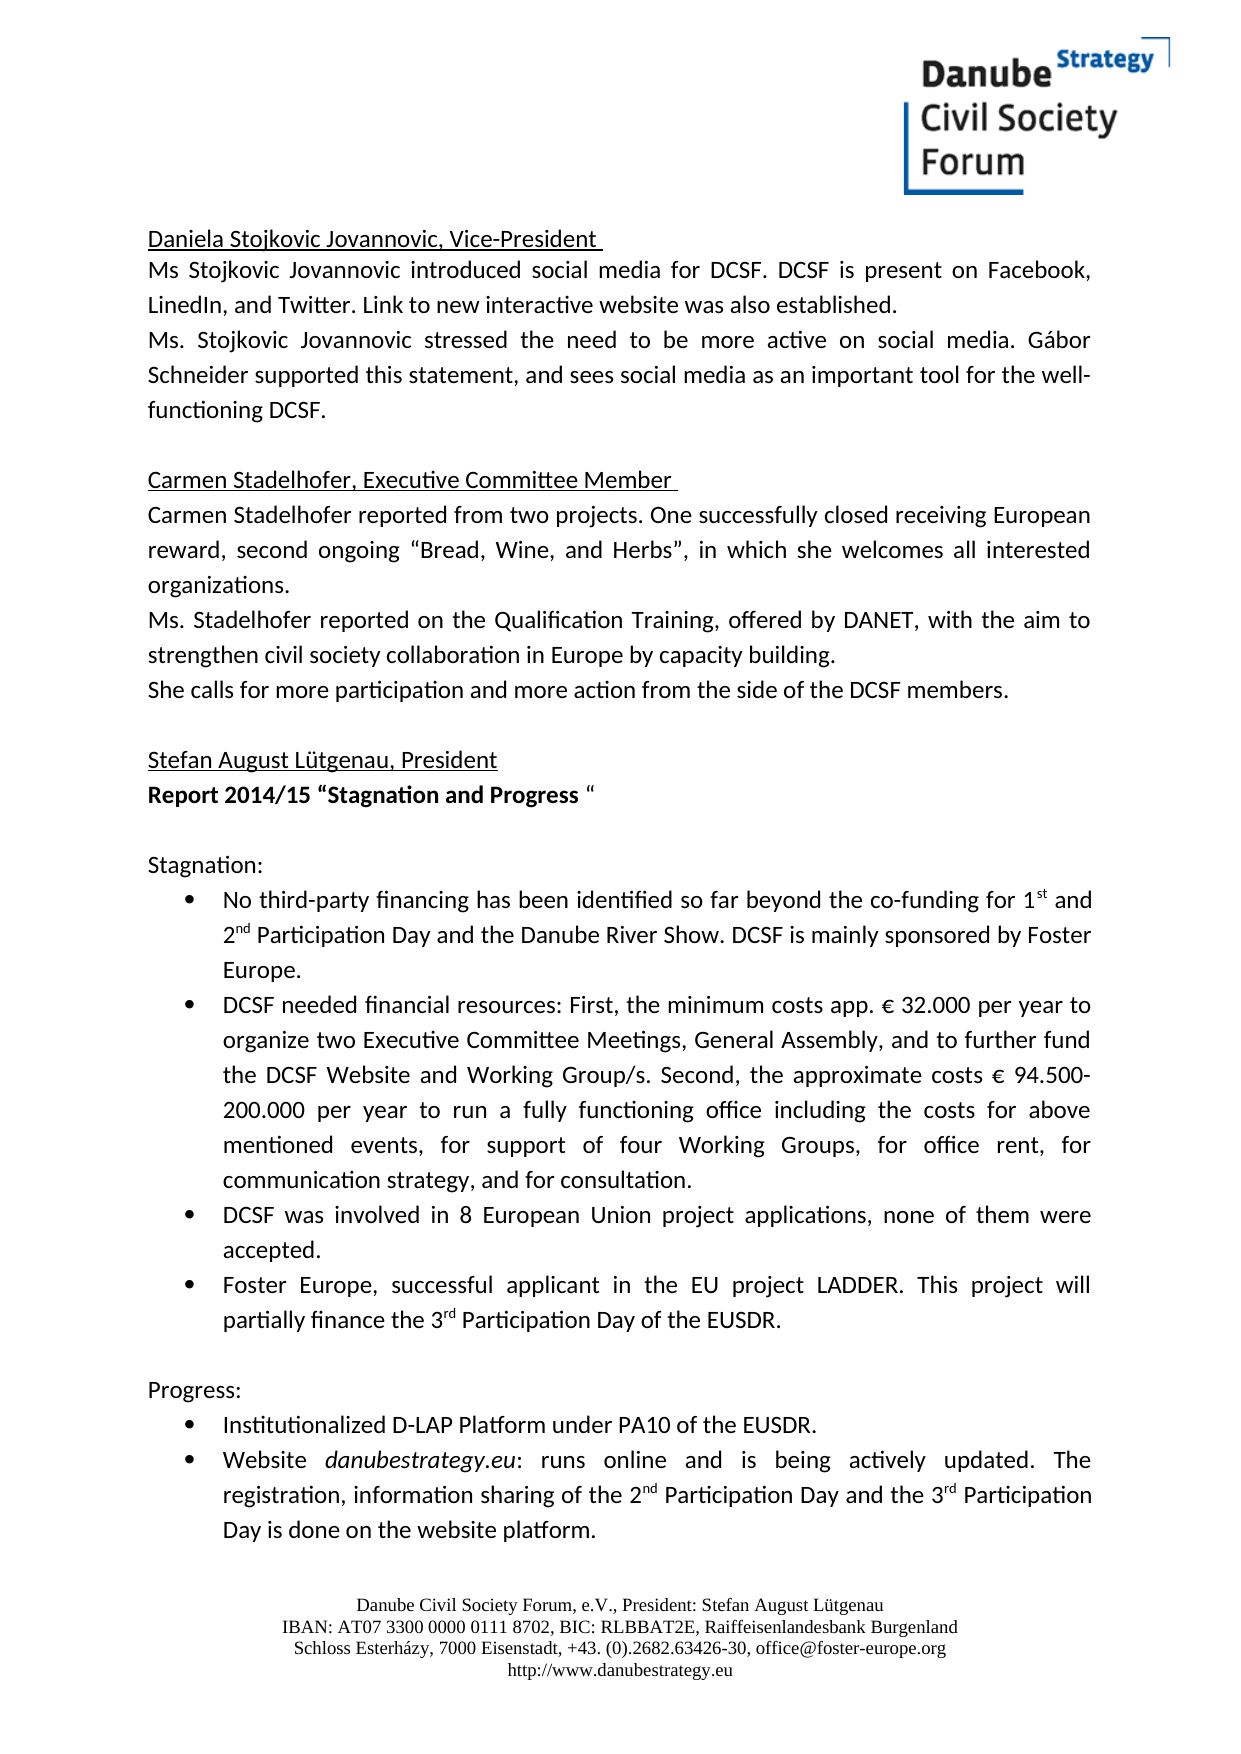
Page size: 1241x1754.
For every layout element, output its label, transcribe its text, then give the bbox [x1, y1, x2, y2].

text Ms. Stadelhofer reported on the Qualification Training, offered by DANET, with the aim to strengthen civil society collaboration in Europe by capacity building. [148, 604, 1093, 669]
picture [903, 37, 1171, 195]
list DCSF was involved in 8 European Union project applications, none of them were accepted. [185, 1199, 1093, 1264]
text Progress: [148, 1374, 1093, 1404]
text She calls for more participation and more action from the side of the DCSF members. [148, 674, 1093, 704]
list Website danubestrategy.eu: runs online and is being actively updated. The registration, information sharing of the 2nd Participation Day and the 3rd Participation Day is done on the website platform. [185, 1444, 1093, 1544]
text Stefan August Lütgenau, President [148, 744, 1093, 774]
text Ms. Stojkovic Jovannovic stressed the need to be more active on social media. Gábor Schneider supported this statement, and sees social media as an important tool for the well-functioning DCSF. [148, 324, 1093, 424]
text Daniela Stojkovic Jovannovic, Vice-President [148, 223, 1093, 254]
list DCSF needed financial resources: First, the minimum costs app. € 32.000 per year to organize two Executive Committee Meetings, General Assembly, and to further fund the DCSF Website and Working Group/s. Second, the approximate costs € 94.500-200.000 per year to run a fully functioning office including the costs for above mentioned events, for support of four Working Groups, for office rent, for communication strategy, and for consultation. [185, 989, 1093, 1194]
list Institutionalized D-LAP Platform under PA10 of the EUSDR. [185, 1409, 1093, 1439]
text Carmen Stadelhofer reported from two projects. One successfully closed receiving European reward, second ongoing “Bread, Wine, and Herbs”, in which she welcomes all interested organizations. [148, 499, 1093, 599]
text Report 2014/15 “Stagnation and Progress “ [148, 779, 1093, 809]
text Stagnation: [148, 849, 1093, 879]
text Carmen Stadelhofer, Executive Committee Member [148, 464, 1093, 494]
text Ms Stojkovic Jovannovic introduced social media for DCSF. DCSF is present on Facebook, LinedIn, and Twitter. Link to new interactive website was also established. [148, 254, 1093, 319]
list Foster Europe, successful applicant in the EU project LADDER. This project will partially finance the 3rd Participation Day of the EUSDR. [185, 1269, 1093, 1334]
list No third-party financing has been identified so far beyond the co-funding for 1st and 2nd Participation Day and the Danube River Show. DCSF is mainly sponsored by Foster Europe. [185, 884, 1093, 984]
